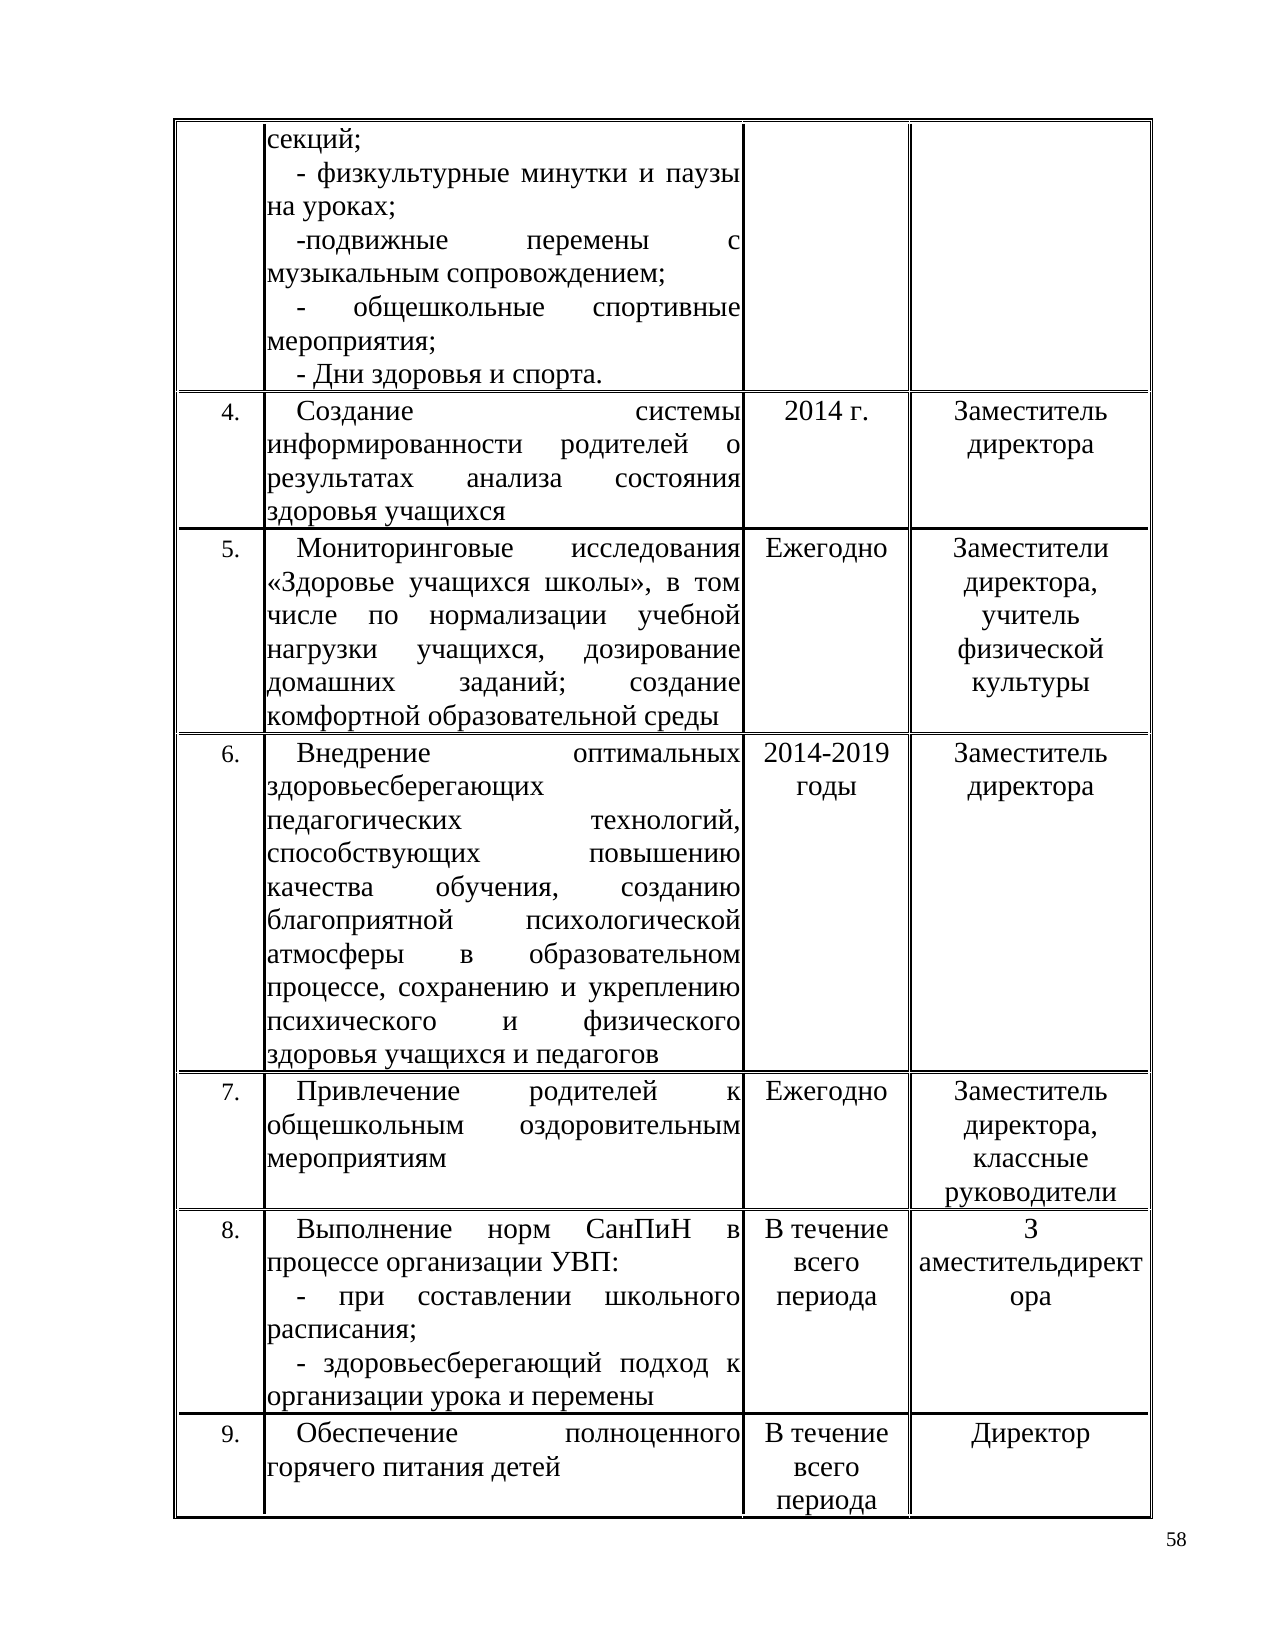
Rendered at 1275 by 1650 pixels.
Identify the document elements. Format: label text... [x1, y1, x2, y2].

table_cell [177, 122, 264, 390]
table_cell [177, 1412, 264, 1516]
table_cell [177, 527, 263, 732]
table_cell Выполнение норм СанПиН в процессе организации УВП: - при составлении школьного расписания; - здоровьесберегающий подход к организации урока и перемены [266, 1211, 742, 1412]
table_cell Заместитель директора [910, 732, 1151, 1070]
table_cell [175, 390, 264, 527]
table_cell Ежегодно [745, 1074, 908, 1208]
table_cell Заместитель директора [910, 390, 1151, 527]
table_cell В течение всего периода [743, 1412, 910, 1516]
table_cell Заместительдиректора [910, 1208, 1151, 1412]
table_cell Заместители директора, учитель физической культуры [912, 527, 1150, 732]
table_cell Внедрение оптимальных здоровьесберегающих педагогических технологий, способствующих повышению качества обучения, созданию благоприятной психологической атмосферы в образовательном процессе, сохранению и укреплению психического и физического здоровья учащихся и педагогов [266, 735, 742, 1070]
table_cell Обеспечение полноценного горячего питания детей [264, 1415, 743, 1516]
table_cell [264, 120, 743, 390]
table_cell [175, 732, 264, 1070]
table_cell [910, 122, 1150, 390]
table_cell В течение всего периода [745, 1211, 908, 1412]
table_cell Привлечение родителей к общешкольным оздоровительным мероприятиям [266, 1074, 742, 1208]
table_cell Ежегодно [745, 530, 908, 732]
table_cell Заместитель директора, классные руководители [912, 1070, 1150, 1208]
table_cell 2014-2019годы [743, 120, 910, 390]
table_cell [175, 1208, 264, 1412]
table_cell 2014 г. [745, 393, 908, 527]
table_cell 2014-2019 годы [745, 735, 908, 1070]
table_cell Создание системы информированности родителей о результатах анализа состояния здоровья учащихся [266, 393, 742, 527]
table_cell Мониторинговые исследования «Здоровье учащихся школы», в том числе по нормализации учебной нагрузки учащихся, дозирование домашних заданий; создание комфортной образовательной среды [266, 530, 742, 732]
table_cell Директор [910, 1412, 1150, 1516]
table_cell [177, 1070, 263, 1208]
